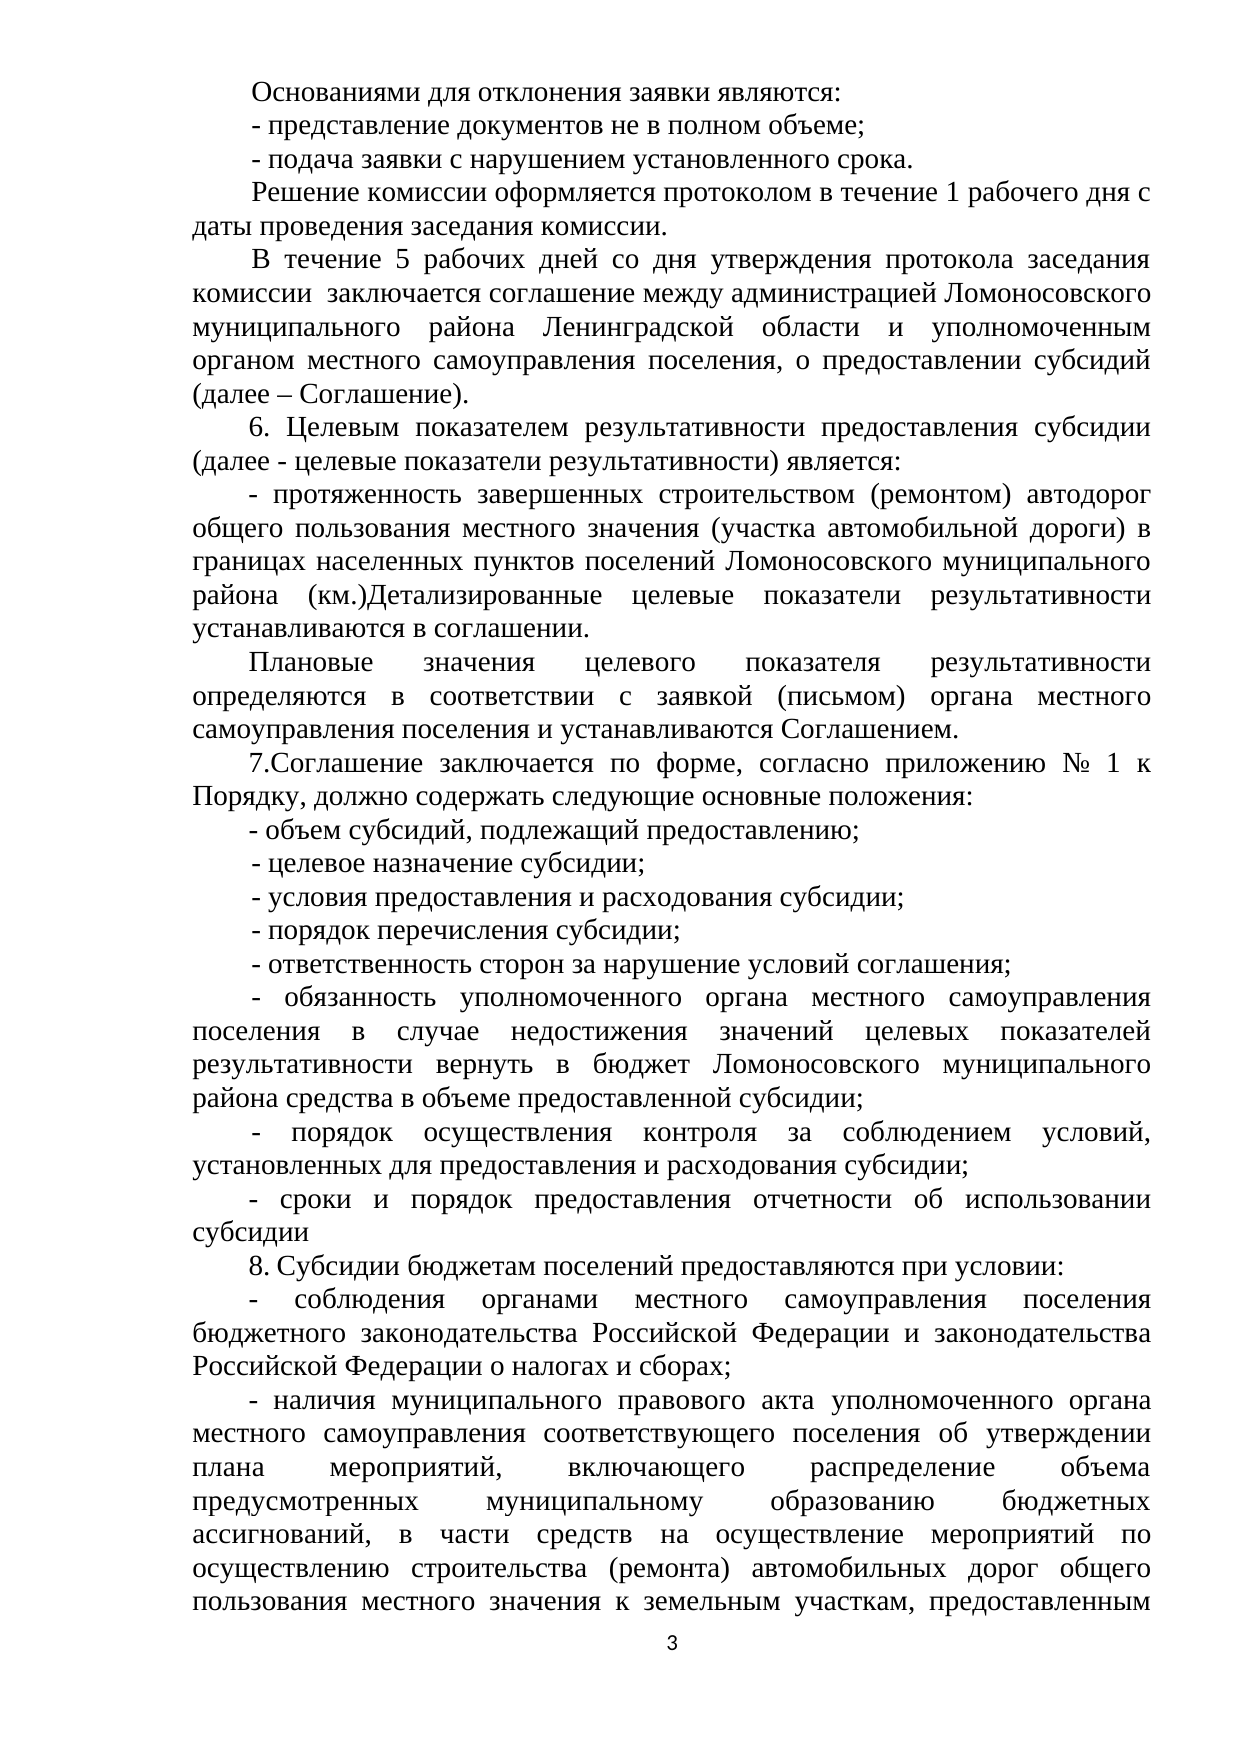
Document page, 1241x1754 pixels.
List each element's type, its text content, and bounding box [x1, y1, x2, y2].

text - порядок осуществления контроля за соблюдением условий, установленных для предоставления и расходования субсидии; [192, 1114, 1152, 1181]
title - подача заявки с нарушением установленного срока. [251, 141, 1152, 174]
text - протяженность завершенных строительством (ремонтом) автодорог общего пользования местного значения (участка автомобильной дороги) в границах населенных пунктов поселений Ломоносовского муниципального района (км.)Детализированные целевые показатели результативности устанавливаются в соглашении. [192, 476, 1152, 644]
title - представление документов не в полном объеме; [251, 107, 1152, 141]
text - соблюдения органами местного самоуправления поселения бюджетного законодательства Российской Федерации и законодательства Российской Федерации о налогах и сборах; [192, 1281, 1152, 1382]
title Основаниями для отклонения заявки являются: [251, 74, 1152, 107]
text - условия предоставления и расходования субсидии; [192, 879, 1152, 912]
text 6. Целевым показателем результативности предоставления субсидии (далее - целевые показатели результативности) является: [192, 409, 1152, 476]
text - порядок перечисления субсидии; [192, 912, 1152, 946]
title Решение комиссии оформляется протоколом в течение 1 рабочего дня с даты проведения заседания комиссии. [192, 174, 1152, 242]
text - ответственность сторон за нарушение условий соглашения; [192, 946, 1152, 979]
title В течение 5 рабочих дней со дня утверждения протокола заседания комиссии заключается соглашение между администрацией Ломоносовского муниципального района Ленинградской области и уполномоченным органом местного самоуправления поселения, о предоставлении субсидий (далее – Соглашение). [192, 242, 1152, 409]
text 7.Соглашение заключается по форме, согласно приложению № 1 к Порядку, должно содержать следующие основные положения: [192, 745, 1152, 812]
text Плановые значения целевого показателя результативности определяются в соответствии с заявкой (письмом) органа местного самоуправления поселения и устанавливаются Соглашением. [192, 644, 1152, 745]
text 8. Субсидии бюджетам поселений предоставляются при условии: [192, 1248, 1152, 1281]
text - целевое назначение субсидии; [192, 845, 1152, 879]
text - объем субсидий, подлежащий предоставлению; [192, 812, 1152, 845]
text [192, 1516, 1152, 1617]
text - сроки и порядок предоставления отчетности об использовании субсидии [192, 1181, 1152, 1248]
text - обязанность уполномоченного органа местного самоуправления поселения в случае недостижения значений целевых показателей результативности вернуть в бюджет Ломоносовского муниципального района средства в объеме предоставленной субсидии; [192, 979, 1152, 1114]
